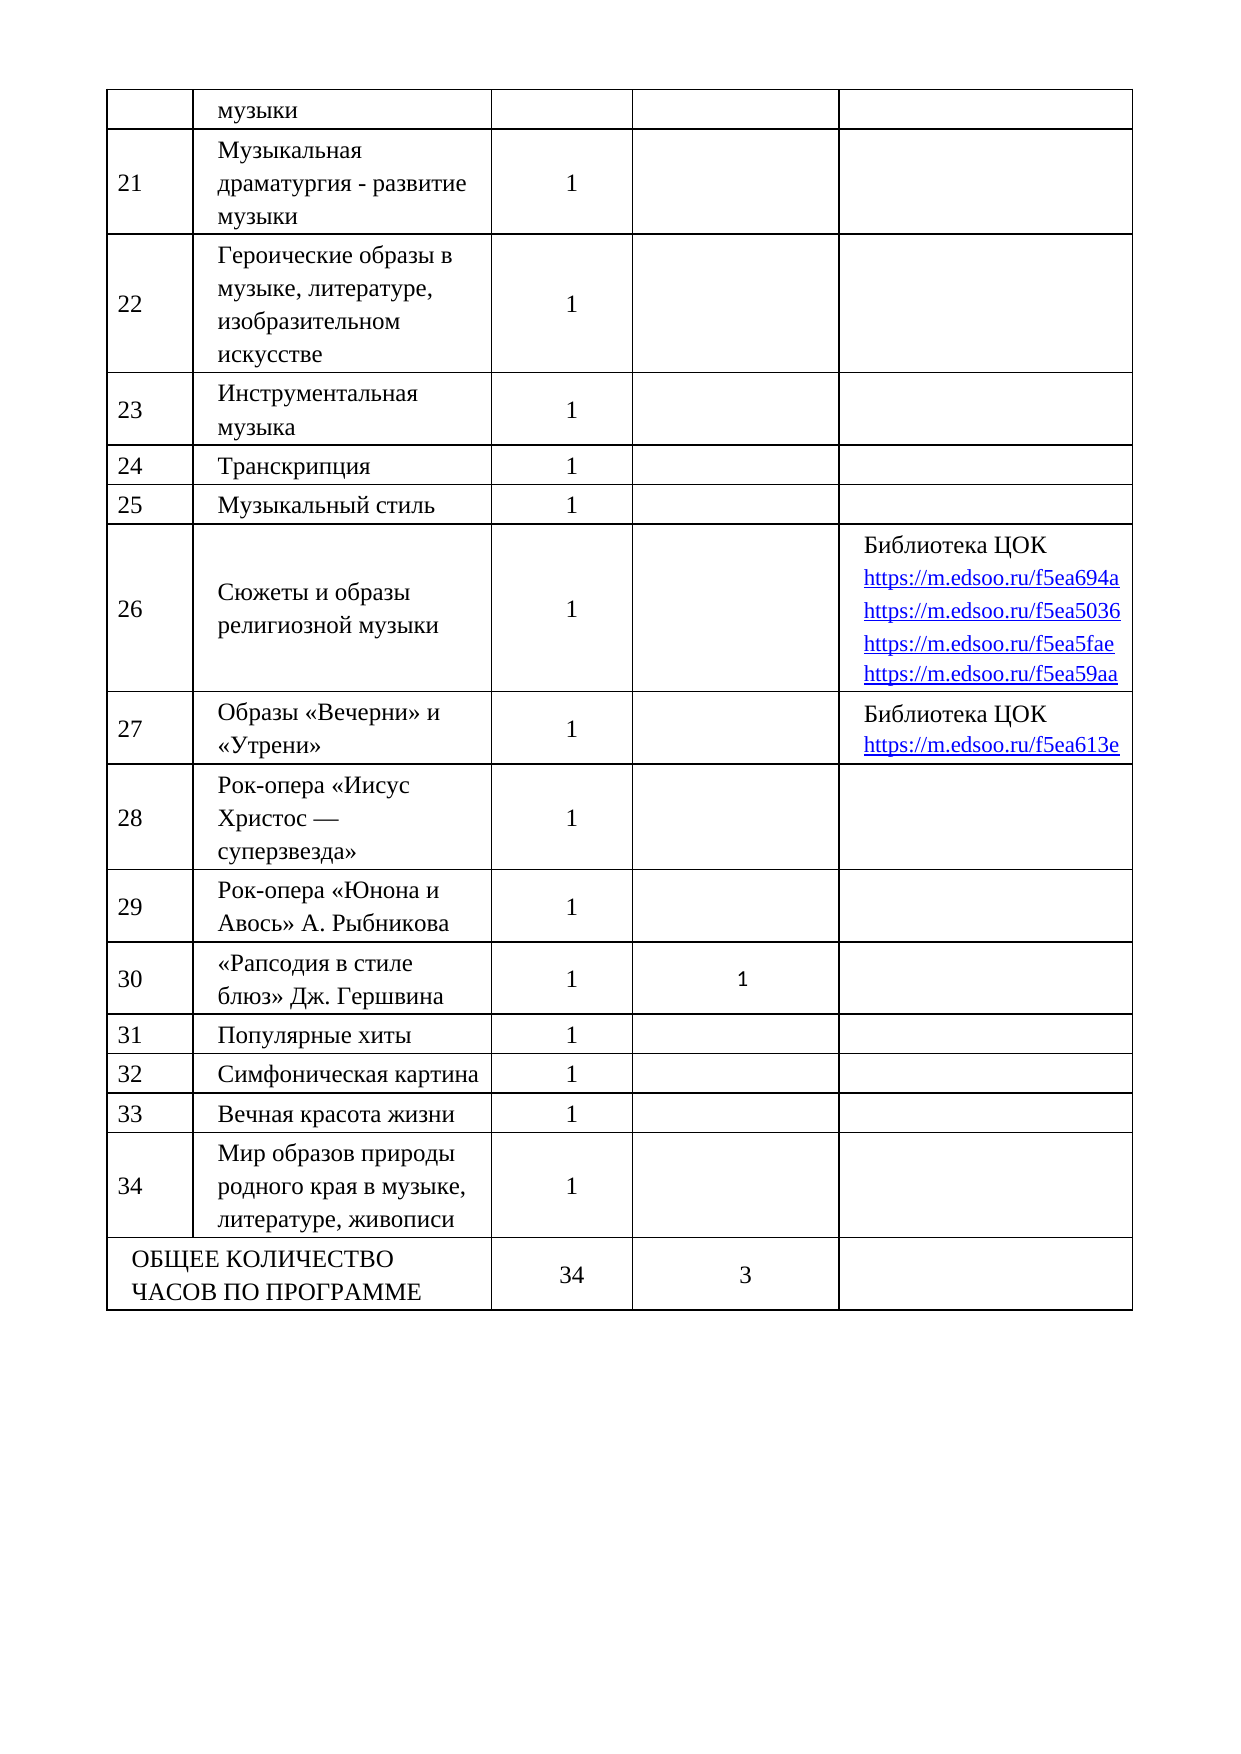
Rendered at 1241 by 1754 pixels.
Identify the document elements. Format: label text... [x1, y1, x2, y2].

table_cell [840, 1133, 1132, 1237]
table_cell Музыкальный стиль [194, 485, 491, 523]
table_cell Вечная красота жизни [194, 1094, 491, 1131]
table_cell 25 [108, 485, 192, 523]
table_cell Образы «Вечерни» и «Утрени» [194, 692, 491, 763]
table_cell Сюжеты и образы религиозной музыки [194, 525, 491, 691]
table_cell ОБЩЕЕ КОЛИЧЕСТВО ЧАСОВ ПО ПРОГРАММЕ [108, 1238, 491, 1309]
table_cell [633, 130, 838, 233]
table_cell [633, 485, 838, 523]
table_cell 32 [108, 1054, 192, 1092]
table_cell [633, 765, 838, 868]
table_cell Транскрипция [194, 446, 491, 483]
table_cell 27 [108, 692, 192, 763]
table_cell 1 [492, 1015, 632, 1053]
table_cell [840, 870, 1132, 941]
table_cell 1 [492, 1133, 632, 1237]
table_cell 1 [633, 90, 838, 128]
table_cell [633, 1015, 838, 1053]
table_cell [840, 446, 1132, 483]
table_cell 1 [492, 235, 632, 372]
table_cell 20 [108, 90, 192, 128]
table_cell 1 [633, 943, 838, 1013]
table_cell 1 [492, 373, 632, 444]
table_cell [633, 525, 838, 691]
table_cell 1 [492, 90, 632, 128]
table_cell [194, 90, 491, 128]
table_cell [840, 485, 1132, 523]
table_cell 1 [492, 485, 632, 523]
table_cell 24 [108, 446, 192, 483]
table_cell [633, 1054, 838, 1092]
table_cell Популярные хиты [194, 1015, 491, 1053]
table_cell 23 [108, 373, 192, 444]
table_cell 31 [108, 1015, 192, 1053]
table_cell Библиотека ЦОК https://m.edsoo.ru/f5ea694a https://m.edsoo.ru/f5ea5036 https://m.edsoo.ru/f5ea5fae https://m.edsoo.ru/f5ea59aa [840, 525, 1132, 691]
table_cell 3 [633, 1238, 838, 1309]
table_cell [840, 1054, 1132, 1092]
table_cell 1 [492, 692, 632, 763]
table_cell 1 [492, 130, 632, 233]
table_cell 1 [492, 1054, 632, 1092]
table_cell 1 [492, 765, 632, 868]
table_cell Рок-опера «Юнона и Авось» А. Рыбникова [194, 870, 491, 941]
table_cell [840, 235, 1132, 372]
table_cell [633, 1133, 838, 1237]
table_cell 30 [108, 943, 192, 1013]
table_cell 1 [492, 1094, 632, 1131]
table_cell [840, 1015, 1132, 1053]
table_cell [840, 943, 1132, 1013]
table_cell [633, 446, 838, 483]
table_cell 22 [108, 235, 192, 372]
table_cell 1 [492, 943, 632, 1013]
table_cell Рок-опера «Иисус Христос — суперзвезда» [194, 765, 491, 868]
table_cell [840, 765, 1132, 868]
table_cell Героические образы в музыке, литературе, изобразительном искусстве [194, 235, 491, 372]
table_cell 1 [492, 446, 632, 483]
table_cell [633, 235, 838, 372]
table_cell Инструментальная музыка [194, 373, 491, 444]
table_cell 34 [108, 1133, 192, 1237]
table_cell [840, 1238, 1132, 1309]
table_cell 1 [492, 525, 632, 691]
table_cell [633, 373, 838, 444]
table_cell 33 [108, 1094, 192, 1131]
table_cell [840, 1094, 1132, 1131]
table_cell [840, 130, 1132, 233]
table_cell [633, 1094, 838, 1131]
table_cell Библиотека ЦОК https://m.edsoo.ru/f5ea613e [840, 692, 1132, 763]
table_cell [194, 130, 491, 233]
table_cell [840, 373, 1132, 444]
table_cell 21 [108, 130, 192, 233]
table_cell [840, 90, 1132, 128]
table_cell 28 [108, 765, 192, 868]
table_cell Мир образов природы родного края в музыке, литературе, живописи [194, 1133, 491, 1237]
table_cell [633, 870, 838, 941]
table_cell 34 [492, 1238, 632, 1309]
table_cell Симфоническая картина [194, 1054, 491, 1092]
table_cell 29 [108, 870, 192, 941]
table_cell [633, 692, 838, 763]
table_cell «Рапсодия в стиле блюз» Дж. Гершвина [194, 943, 491, 1013]
table_cell 26 [108, 525, 192, 691]
table_cell 1 [492, 870, 632, 941]
